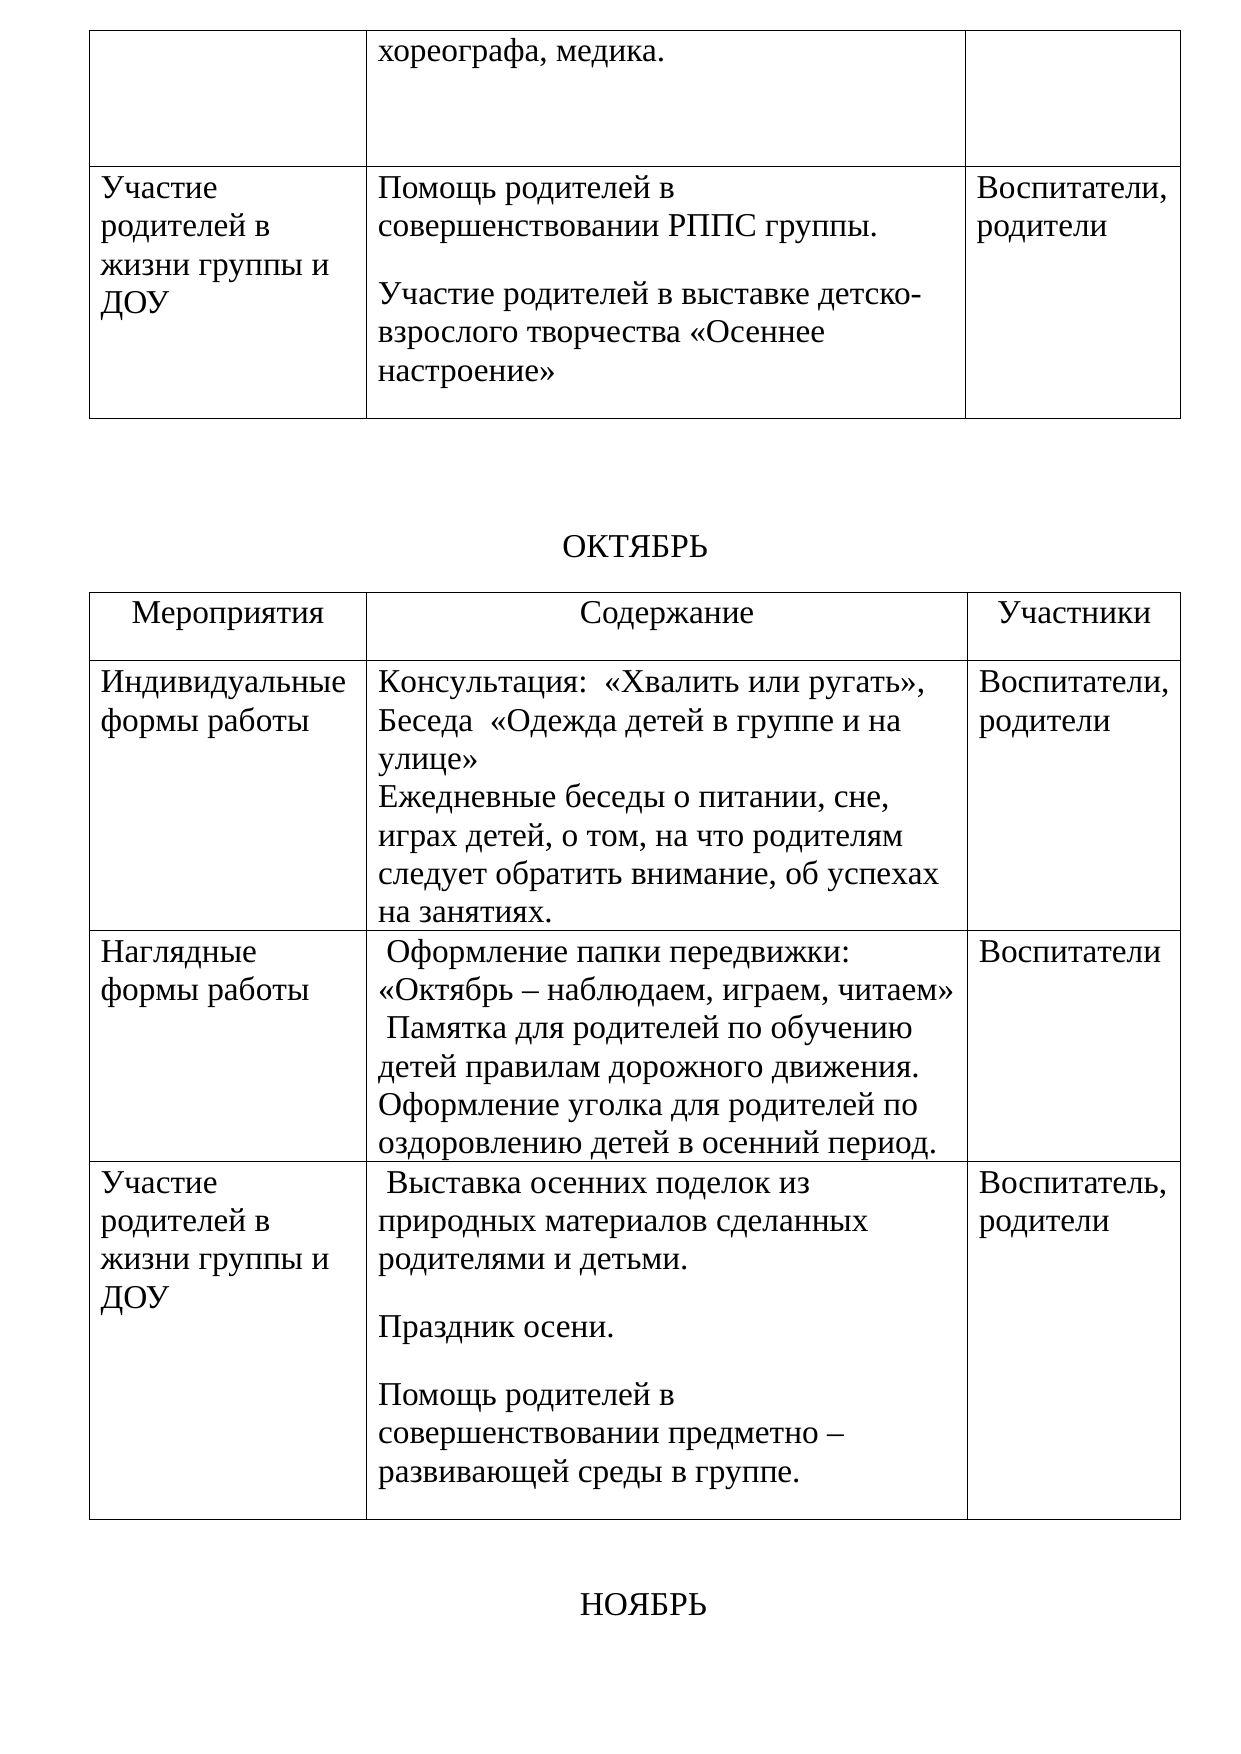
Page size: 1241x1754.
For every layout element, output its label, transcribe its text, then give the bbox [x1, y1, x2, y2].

table_cell Индивидуальные формы работы [90, 661, 366, 930]
table_cell Помощь родителей в совершенствовании РППС группы. Участие родителей в выставке детско-взрослого творчества «Осеннее настроение» [367, 167, 965, 418]
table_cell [367, 31, 965, 166]
table_cell Выставка осенних поделок из природных материалов сделанных родителями и детьми. Праздник осени. Помощь родителей в совершенствовании предметно – развивающей среды в группе. [367, 1162, 967, 1519]
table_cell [966, 31, 1180, 166]
text НОЯБРЬ [88, 1584, 1181, 1623]
table_header Содержание [367, 593, 967, 660]
table_cell Оформление папки передвижки: «Октябрь – наблюдаем, играем, читаем» Памятка для родителей по обучению детей правилам дорожного движения. Оформление уголка для родителей по оздоровлению детей в осенний период. [367, 931, 967, 1161]
table_cell Воспитатели, родители [966, 167, 1180, 418]
table_cell Воспитатели, родители [968, 661, 1180, 930]
table_header Мероприятия [90, 593, 366, 660]
table_cell Консультация: «Хвалить или ругать», Беседа «Одежда детей в группе и на улице» Ежедневные беседы о питании, сне, играх детей, о том, на что родителям следует обратить внимание, об успехах на занятиях. [367, 661, 967, 930]
table_cell Наглядные формы работы [90, 931, 366, 1161]
table_cell Участие родителей в жизни группы и ДОУ [90, 167, 366, 418]
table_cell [90, 31, 366, 166]
table_cell Воспитатели [968, 931, 1180, 1161]
table_cell Участие родителей в жизни группы и ДОУ [90, 1162, 366, 1519]
text ОКТЯБРЬ [88, 527, 1181, 565]
table_cell Воспитатель, родители [968, 1162, 1180, 1519]
table_header Участники [968, 593, 1180, 660]
